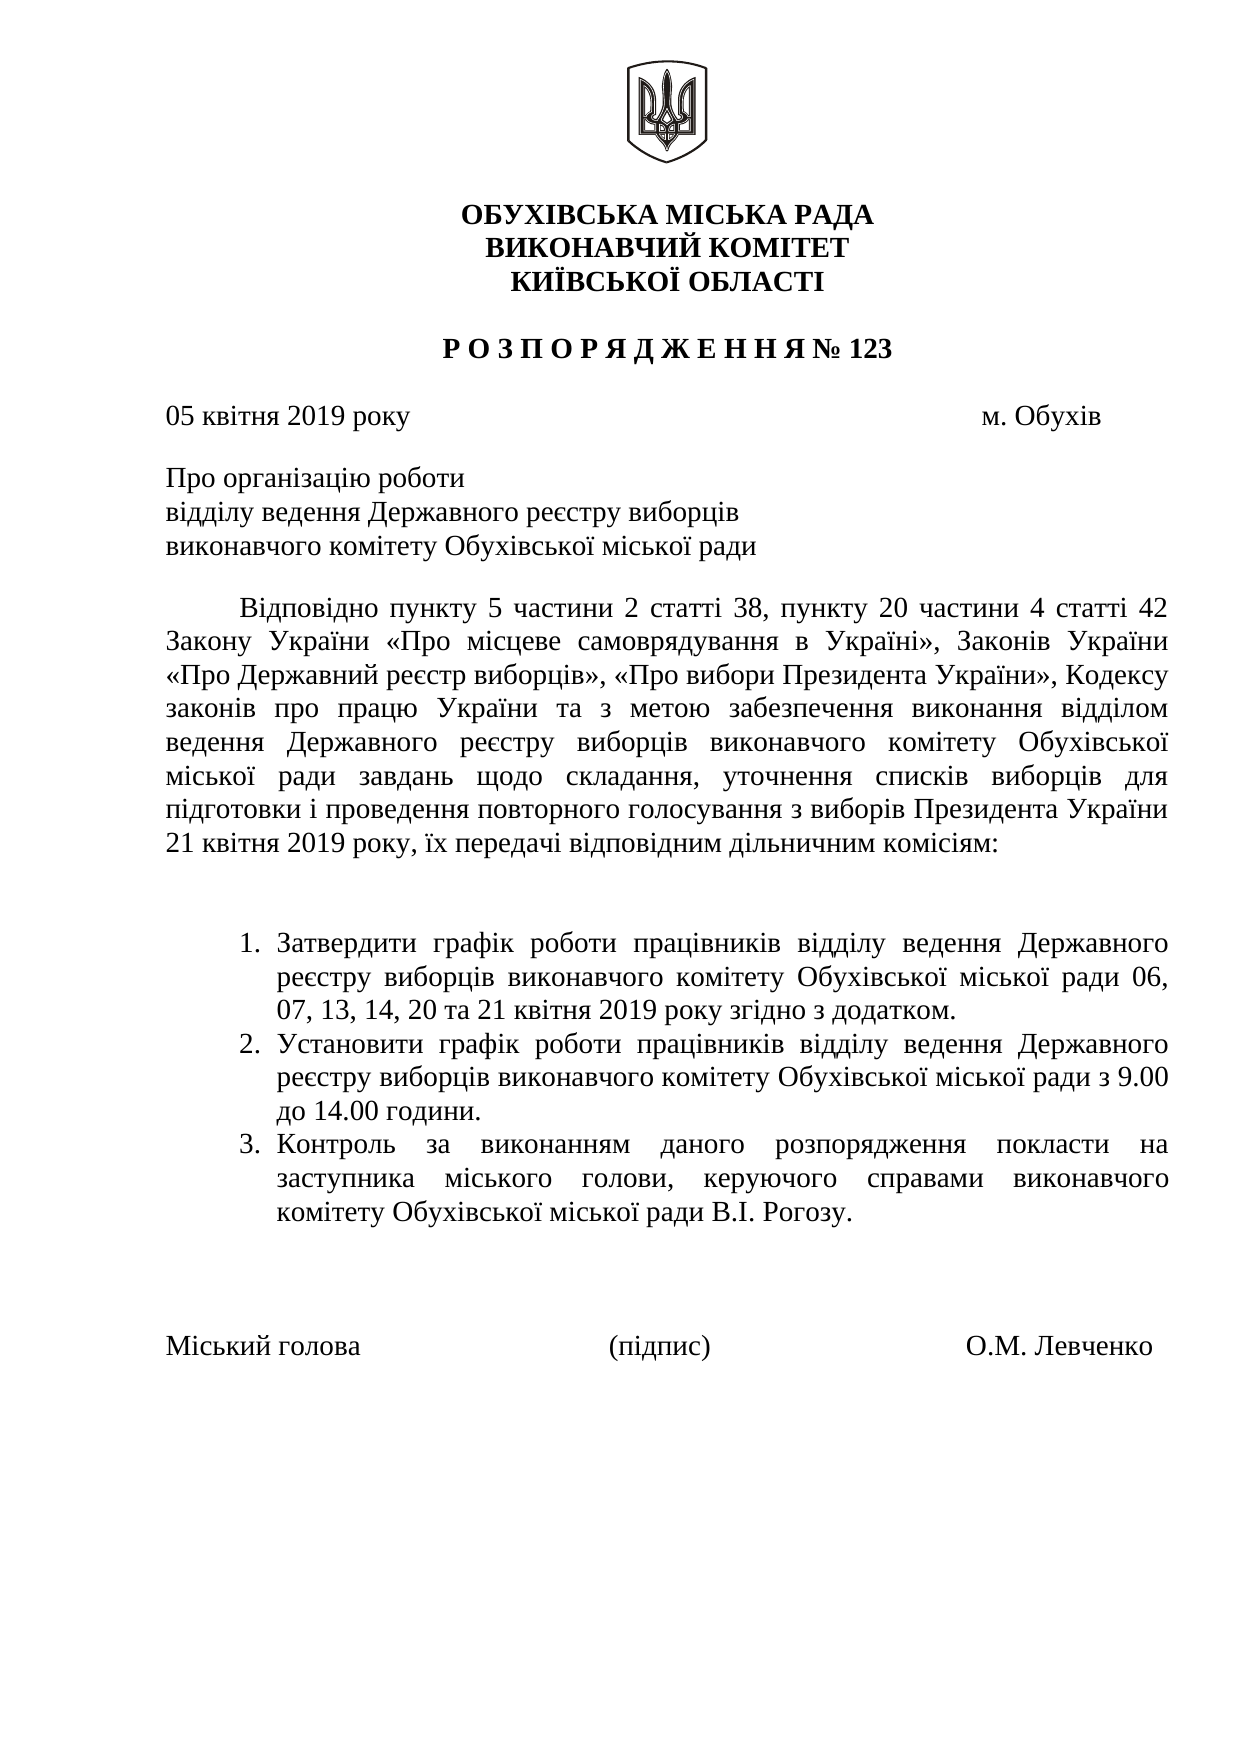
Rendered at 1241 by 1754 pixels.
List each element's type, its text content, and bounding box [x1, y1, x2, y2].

text ВИКОНАВЧИЙ КОМІТЕТ [165, 231, 1169, 264]
text КИЇВСЬКОЇ ОБЛАСТІ [165, 264, 1169, 298]
text Відповідно пункту 5 частини 2 статті 38, пункту 20 частини 4 статті 42 Закону України «Про місцеве самоврядування в Україні», Законів України «Про Державний реєстр виборців», «Про вибори Президента України», Кодексу законів про працю України та з метою забезпечення виконання відділом ведення Державного реєстру виборців виконавчого комітету Обухівської міської ради завдань щодо складання, уточнення списків виборців для підготовки і проведення повторного голосування з виборів Президента України 21 квітня 2019 року, їх передачі відповідним дільничним комісіям: [165, 590, 1169, 858]
text Про організацію роботи [165, 461, 1169, 494]
text ОБУХІВСЬКА МІСЬКА РАДА [165, 197, 1169, 231]
text Р О З П О Р Я Д Ж Е Н Н Я № 123 [165, 331, 1169, 365]
list Контроль за виконанням даного розпорядження покласти на заступника міського голови, керуючого справами виконавчого комітету Обухівської міської ради В.І. Рогозу. [239, 1127, 1169, 1227]
text Міський голова (підпис) О.М. Левченко [165, 1328, 1169, 1361]
text відділу ведення Державного реєстру виборців [165, 494, 1169, 528]
text 05 квітня 2019 року м. Обухів [165, 398, 1169, 432]
text виконавчого комітету Обухівської міської ради [165, 528, 1169, 561]
list Затвердити графік роботи працівників відділу ведення Державного реєстру виборців виконавчого комітету Обухівської міської ради 06, 07, 13, 14, 20 та 21 квітня 2019 року згідно з додатком. [239, 925, 1169, 1026]
list Установити графік роботи працівників відділу ведення Державного реєстру виборців виконавчого комітету Обухівської міської ради з 9.00 до 14.00 години. [239, 1026, 1169, 1127]
